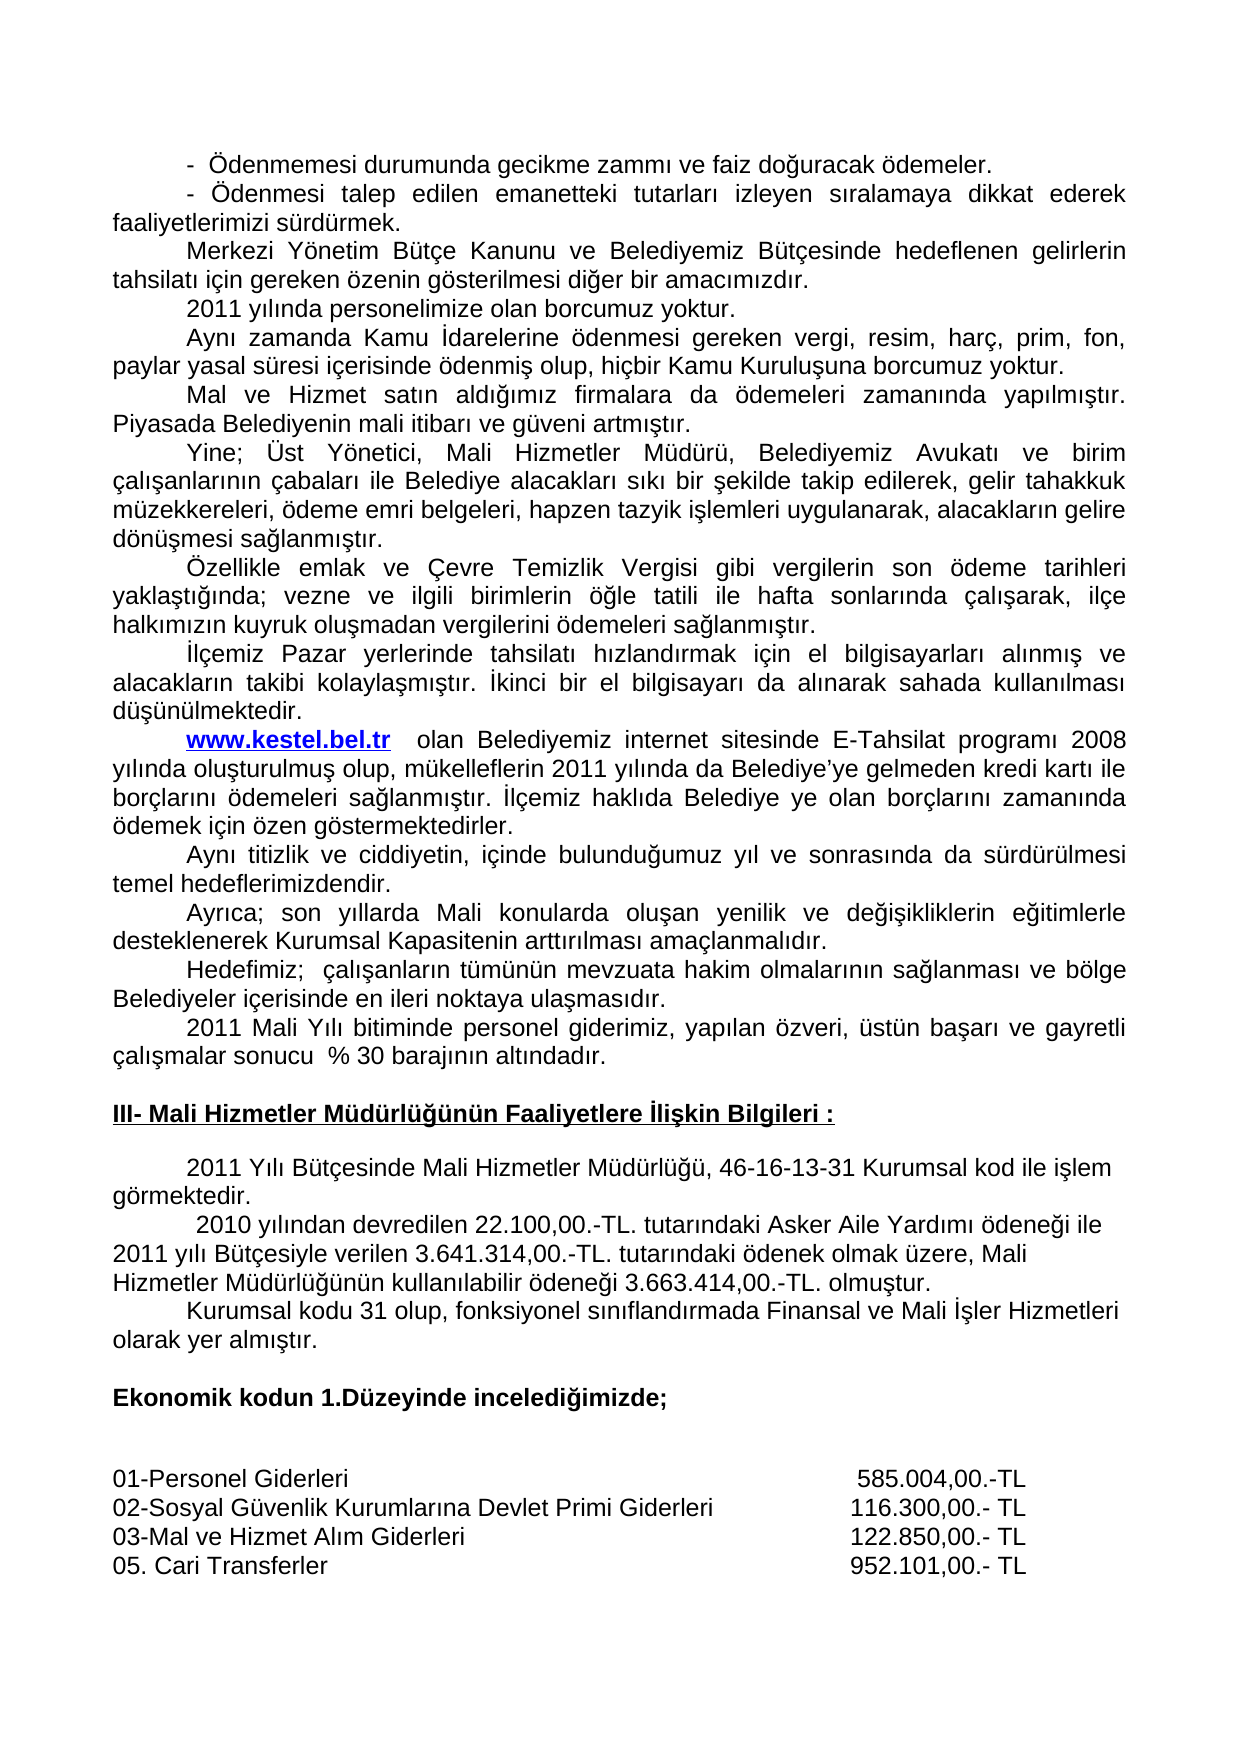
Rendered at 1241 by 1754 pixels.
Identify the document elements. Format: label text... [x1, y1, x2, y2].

title Merkezi Yönetim Bütçe Kanunu ve Belediyemiz Bütçesinde hedeflenen gelirlerin tahsilatı için gereken özenin gösterilmesi diğer bir amacımızdır. [112, 236, 1128, 294]
title Ayrıca; son yıllarda Mali konularda oluşan yenilik ve değişikliklerin eğitimlerle desteklenerek Kurumsal Kapasitenin arttırılması amaçlanmalıdır. [112, 897, 1128, 955]
text Ekonomik kodun 1.Düzeyinde incelediğimizde; [112, 1383, 1128, 1411]
title Mal ve Hizmet satın aldığımız firmalara da ödemeleri zamanında yapılmıştır. Piyasada Belediyenin mali itibarı ve güveni artmıştır. [112, 380, 1128, 437]
text 03-Mal ve Hizmet Alım Giderleri 122.850,00.- TL [112, 1522, 1128, 1551]
title Aynı zamanda Kamu İdarelerine ödenmesi gereken vergi, resim, harç, prim, fon, paylar yasal süresi içerisinde ödenmiş olup, hiçbir Kamu Kuruluşuna borcumuz yoktur. [112, 322, 1128, 380]
text 2011 Yılı Bütçesinde Mali Hizmetler Müdürlüğü, 46-16-13-31 Kurumsal kod ile işlem görmektedir. [112, 1153, 1128, 1210]
title Hedefimiz; çalışanların tümünün mevzuata hakim olmalarının sağlanması ve bölge Belediyeler içerisinde en ileri noktaya ulaşmasıdır. [112, 955, 1128, 1012]
text 05. Cari Transferler 952.101,00.- TL [112, 1551, 1128, 1579]
title Özellikle emlak ve Çevre Temizlik Vergisi gibi vergilerin son ödeme tarihleri yaklaştığında; vezne ve ilgili birimlerin öğle tatili ile hafta sonlarında çalışarak, ilçe halkımızın kuyruk oluşmadan vergilerini ödemeleri sağlanmıştır. [112, 552, 1128, 639]
text 01-Personel Giderleri 585.004,00.-TL [112, 1464, 1128, 1493]
title 2011 Mali Yılı bitiminde personel giderimiz, yapılan özveri, üstün başarı ve gayretli çalışmalar sonucu % 30 barajının altındadır. [112, 1012, 1128, 1070]
title Yine; Üst Yönetici, Mali Hizmetler Müdürü, Belediyemiz Avukatı ve birim çalışanlarının çabaları ile Belediye alacakları sıkı bir şekilde takip edilerek, gelir tahakkuk müzekkereleri, ödeme emri belgeleri, hapzen tazyik işlemleri uygulanarak, alacakların gelire dönüşmesi sağlanmıştır. [112, 437, 1128, 552]
text III- Mali Hizmetler Müdürlüğünün Faaliyetlere İlişkin Bilgileri : [112, 1099, 1128, 1127]
text 02-Sosyal Güvenlik Kurumlarına Devlet Primi Giderleri 116.300,00.- TL [112, 1493, 1128, 1522]
text Kurumsal kodu 31 olup, fonksiyonel sınıflandırmada Finansal ve Mali İşler Hizmetleri olarak yer almıştır. [112, 1296, 1128, 1354]
title İlçemiz Pazar yerlerinde tahsilatı hızlandırmak için el bilgisayarları alınmış ve alacakların takibi kolaylaşmıştır. İkinci bir el bilgisayarı da alınarak sahada kullanılması düşünülmektedir. [112, 639, 1128, 725]
title Aynı titizlik ve ciddiyetin, içinde bulunduğumuz yıl ve sonrasında da sürdürülmesi temel hedeflerimizdendir. [112, 840, 1128, 897]
title 2011 yılında personelimize olan borcumuz yoktur. [112, 294, 1128, 322]
title - Ödenmesi talep edilen emanetteki tutarları izleyen sıralamaya dikkat ederek faaliyetlerimizi sürdürmek. [112, 179, 1128, 236]
title www.kestel.bel.tr olan Belediyemiz internet sitesinde E-Tahsilat programı 2008 yılında oluşturulmuş olup, mükelleflerin 2011 yılında da Belediye’ye gelmeden kredi kartı ile borçlarını ödemeleri sağlanmıştır. İlçemiz haklıda Belediye ye olan borçlarını zamanında ödemek için özen göstermektedirler. [112, 725, 1128, 840]
title - Ödenmemesi durumunda gecikme zammı ve faiz doğuracak ödemeler. [112, 150, 1128, 179]
text 2010 yılından devredilen 22.100,00.-TL. tutarındaki Asker Aile Yardımı ödeneği ile 2011 yılı Bütçesiyle verilen 3.641.314,00.-TL. tutarındaki ödenek olmak üzere, Mali Hizmetler Müdürlüğünün kullanılabilir ödeneği 3.663.414,00.-TL. olmuştur. [112, 1210, 1128, 1296]
